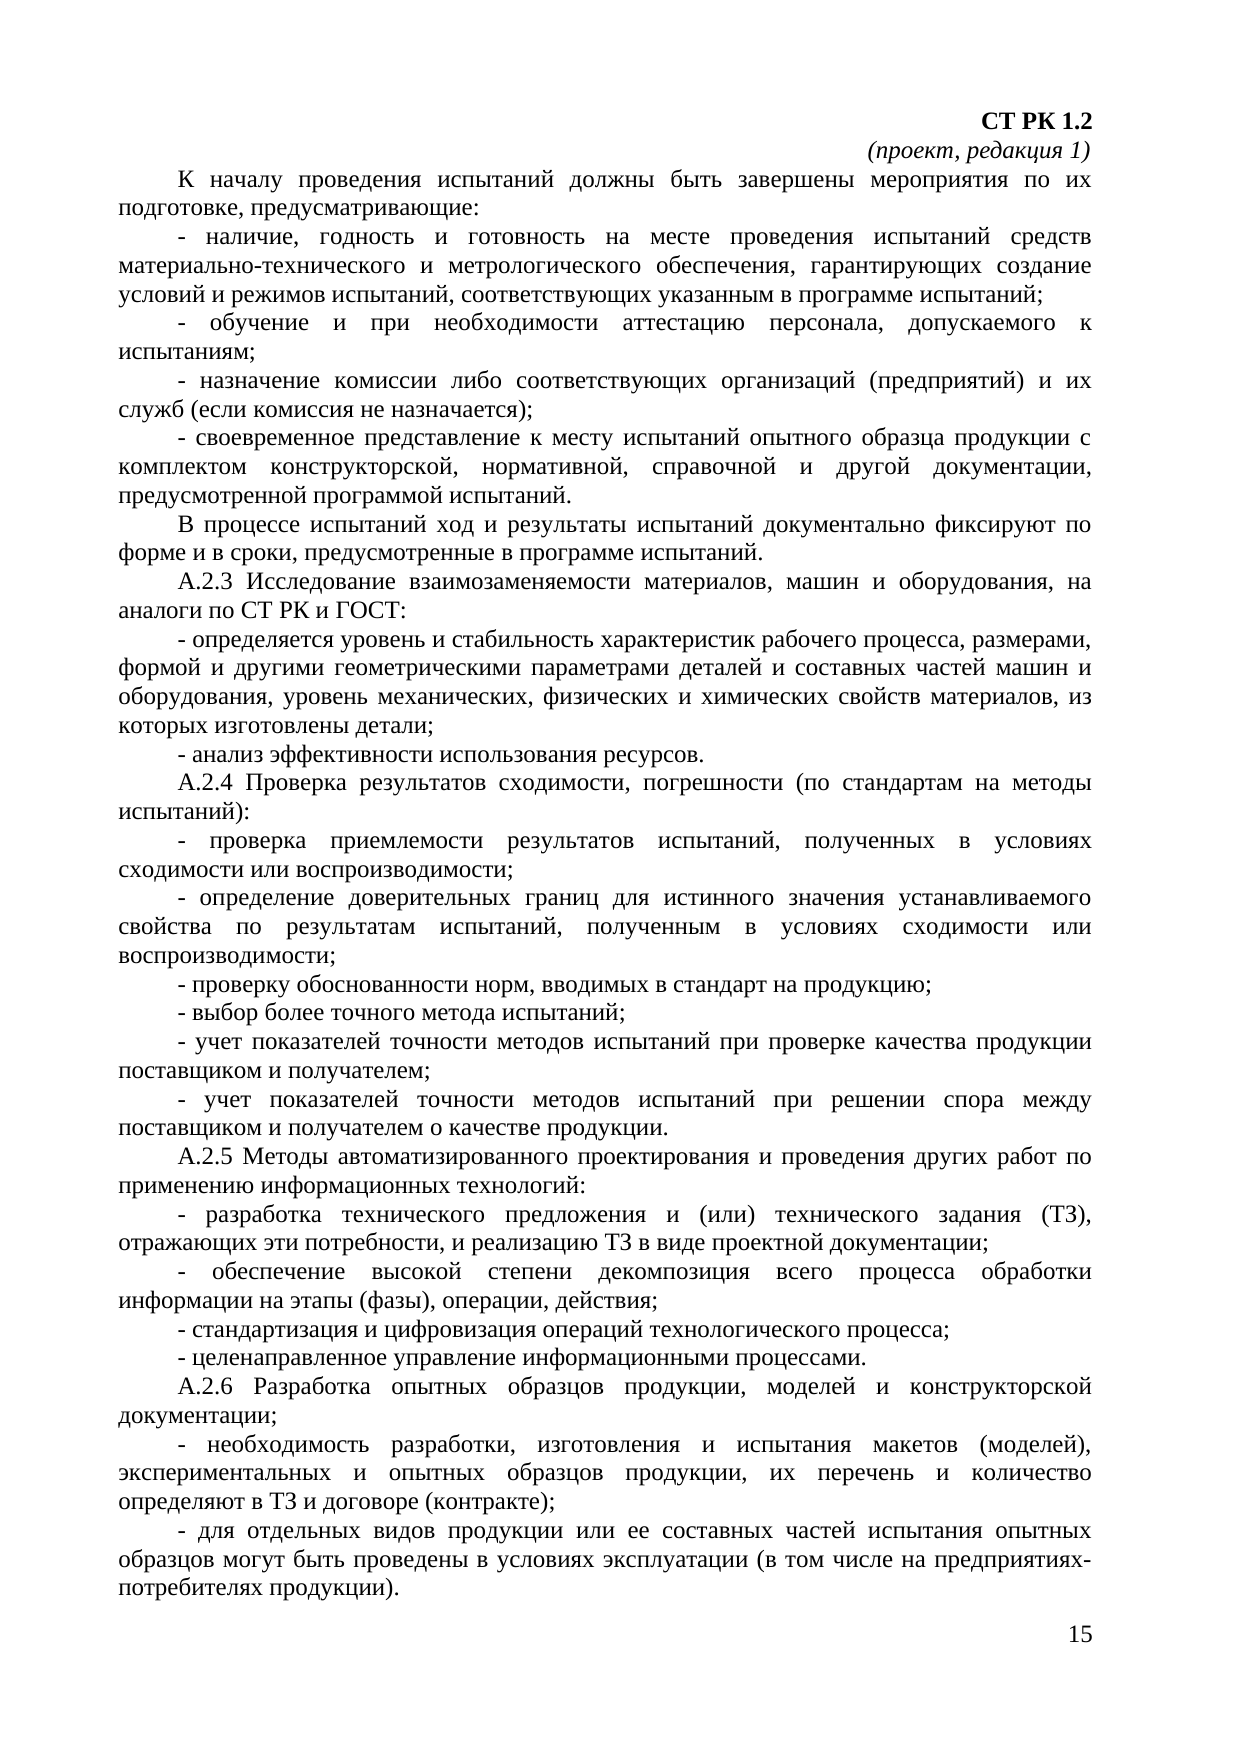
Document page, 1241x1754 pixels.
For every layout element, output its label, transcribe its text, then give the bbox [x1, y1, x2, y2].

text - анализ эффективности использования ресурсов. [118, 739, 1092, 767]
text - определение доверительных границ для истинного значения устанавливаемого свойства по результатам испытаний, полученным в условиях сходимости или воспроизводимости; [118, 882, 1092, 969]
text В процессе испытаний ход и результаты испытаний документально фиксируют по форме и в сроки, предусмотренные в программе испытаний. [118, 509, 1092, 566]
text - выбор более точного метода испытаний; [118, 997, 1092, 1026]
text - обучение и при необходимости аттестацию персонала, допускаемого к испытаниям; [118, 307, 1092, 365]
text - целенаправленное управление информационными процессами. [118, 1342, 1092, 1371]
text - проверку обоснованности норм, вводимых в стандарт на продукцию; [118, 969, 1092, 997]
text - стандартизация и цифровизация операций технологического процесса; [118, 1314, 1092, 1342]
text А.2.6 Разработка опытных образцов продукции, моделей и конструкторской документации; [118, 1371, 1092, 1429]
text А.2.3 Исследование взаимозаменяемости материалов, машин и оборудования, на аналоги по СТ РК и ГОСТ: [118, 566, 1092, 624]
text К началу проведения испытаний должны быть завершены мероприятия по их подготовке, предусматривающие: [118, 164, 1092, 221]
text - учет показателей точности методов испытаний при проверке качества продукции поставщиком и получателем; [118, 1026, 1092, 1084]
text - назначение комиссии либо соответствующих организаций (предприятий) и их служб (если комиссия не назначается); [118, 365, 1092, 422]
text - своевременное представление к месту испытаний опытного образца продукции с комплектом конструкторской, нормативной, справочной и другой документации, предусмотренной программой испытаний. [118, 422, 1092, 509]
text - наличие, годность и готовность на месте проведения испытаний средств материально-технического и метрологического обеспечения, гарантирующих создание условий и режимов испытаний, соответствующих указанным в программе испытаний; [118, 221, 1092, 307]
text - проверка приемлемости результатов испытаний, полученных в условиях сходимости или воспроизводимости; [118, 825, 1092, 882]
text - учет показателей точности методов испытаний при решении спора между поставщиком и получателем о качестве продукции. [118, 1084, 1092, 1141]
text - необходимость разработки, изготовления и испытания макетов (моделей), экспериментальных и опытных образцов продукции, их перечень и количество определяют в ТЗ и договоре (контракте); [118, 1429, 1092, 1515]
text - для отдельных видов продукции или ее составных частей испытания опытных образцов могут быть проведены в условиях эксплуатации (в том числе на предприятиях-потребителях продукции). [118, 1515, 1092, 1601]
text - разработка технического предложения и (или) технического задания (ТЗ), отражающих эти потребности, и реализацию ТЗ в виде проектной документации; [118, 1199, 1092, 1256]
text А.2.4 Проверка результатов сходимости, погрешности (по стандартам на методы испытаний): [118, 767, 1092, 825]
text - обеспечение высокой степени декомпозиция всего процесса обработки информации на этапы (фазы), операции, действия; [118, 1256, 1092, 1314]
text - определяется уровень и стабильность характеристик рабочего процесса, размерами, формой и другими геометрическими параметрами деталей и составных частей машин и оборудования, уровень механических, физических и химических свойств материалов, из которых изготовлены детали; [118, 624, 1092, 739]
text А.2.5 Методы автоматизированного проектирования и проведения других работ по применению информационных технологий: [118, 1141, 1092, 1199]
